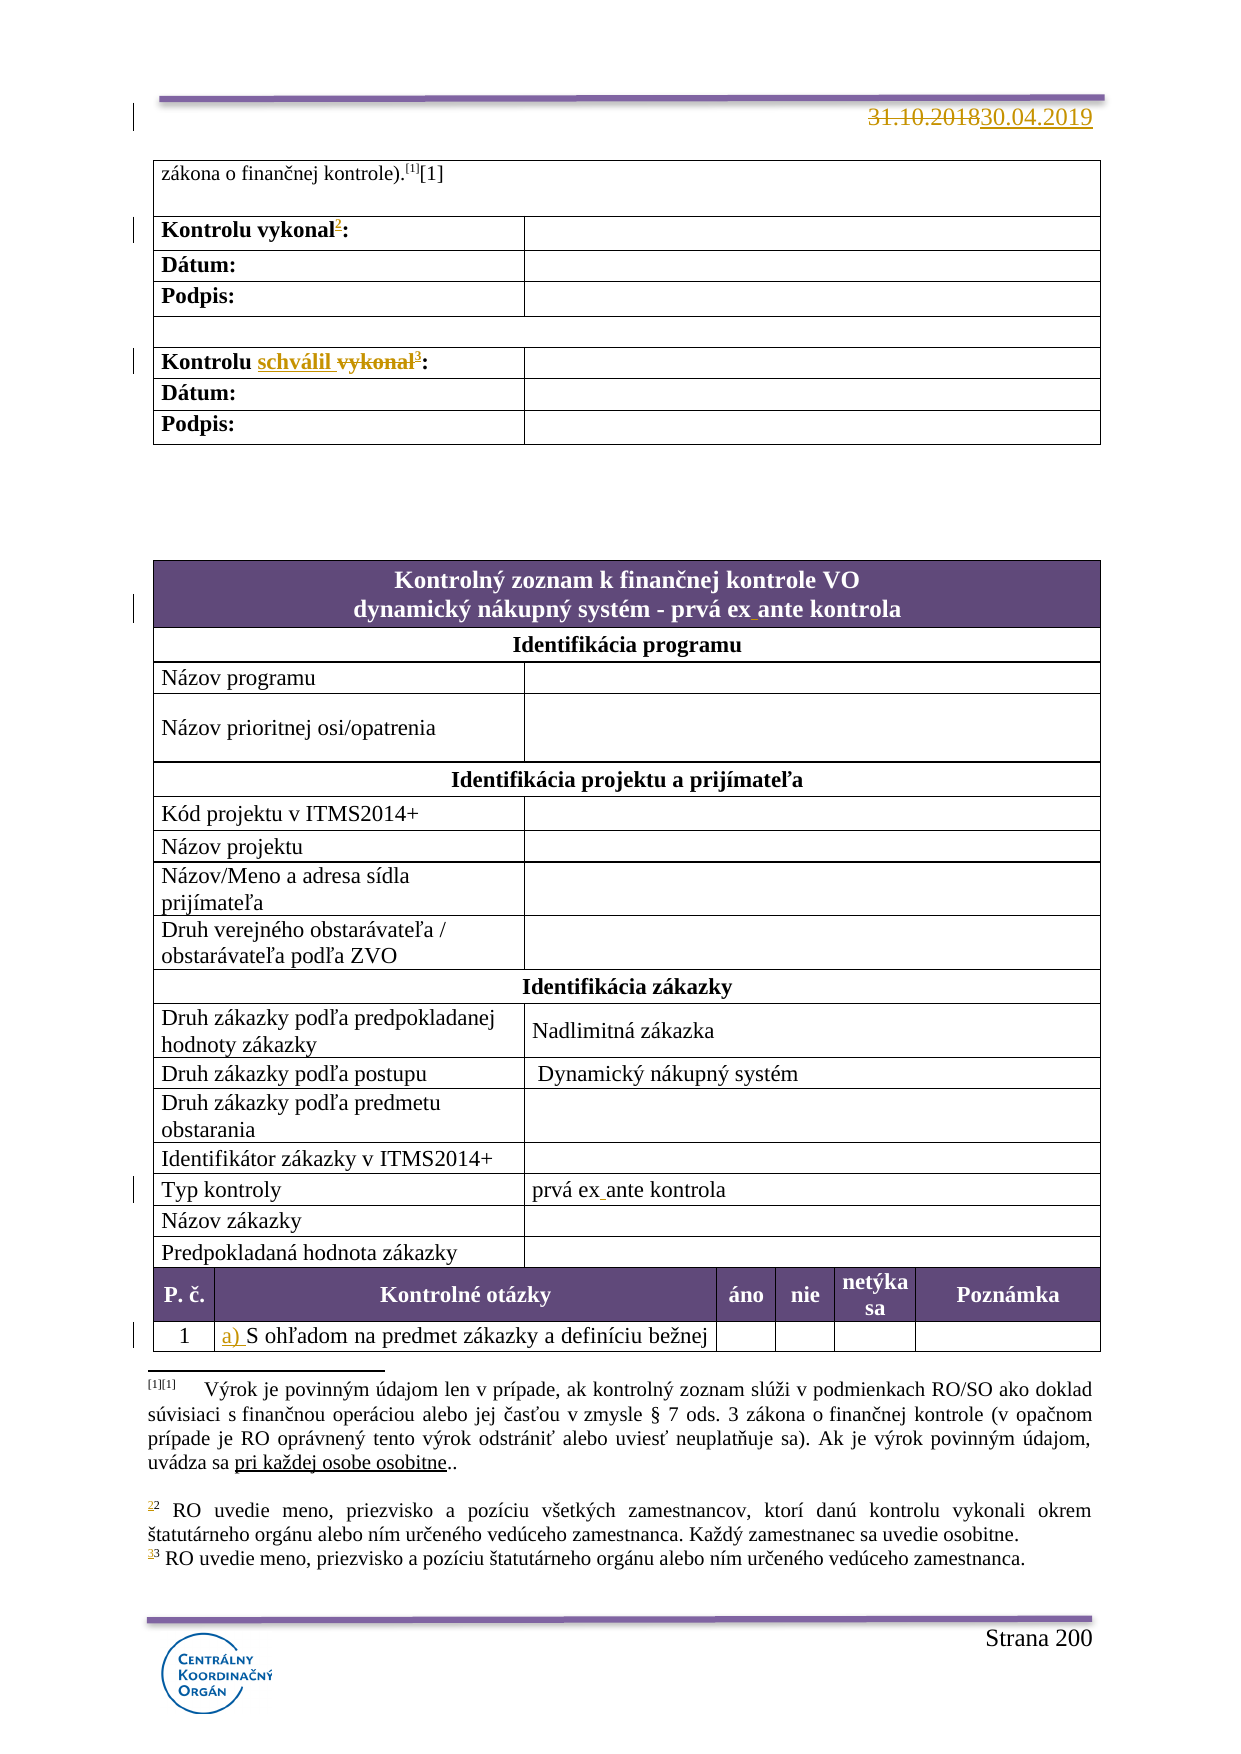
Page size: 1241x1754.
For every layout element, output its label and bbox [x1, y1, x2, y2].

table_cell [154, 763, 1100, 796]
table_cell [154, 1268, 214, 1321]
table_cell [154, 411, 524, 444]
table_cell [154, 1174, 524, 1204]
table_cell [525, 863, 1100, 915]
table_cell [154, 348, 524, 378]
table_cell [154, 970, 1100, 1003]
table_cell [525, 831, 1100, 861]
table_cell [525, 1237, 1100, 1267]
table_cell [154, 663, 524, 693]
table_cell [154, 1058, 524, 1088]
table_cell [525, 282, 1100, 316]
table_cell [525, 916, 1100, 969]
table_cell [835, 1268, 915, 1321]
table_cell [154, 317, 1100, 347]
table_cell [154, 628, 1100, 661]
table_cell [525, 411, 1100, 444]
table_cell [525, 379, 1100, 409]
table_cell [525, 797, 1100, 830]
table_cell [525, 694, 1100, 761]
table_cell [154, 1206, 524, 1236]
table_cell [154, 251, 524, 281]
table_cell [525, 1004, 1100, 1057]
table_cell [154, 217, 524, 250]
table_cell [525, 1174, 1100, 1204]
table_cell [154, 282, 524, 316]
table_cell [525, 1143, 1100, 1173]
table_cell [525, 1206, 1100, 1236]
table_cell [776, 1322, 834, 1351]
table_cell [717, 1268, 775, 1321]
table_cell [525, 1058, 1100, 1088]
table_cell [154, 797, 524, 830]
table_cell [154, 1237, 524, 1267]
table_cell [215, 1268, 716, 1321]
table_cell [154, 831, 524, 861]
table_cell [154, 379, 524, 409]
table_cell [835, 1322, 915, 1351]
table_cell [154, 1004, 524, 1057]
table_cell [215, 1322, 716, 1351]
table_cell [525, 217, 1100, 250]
picture [159, 1631, 272, 1713]
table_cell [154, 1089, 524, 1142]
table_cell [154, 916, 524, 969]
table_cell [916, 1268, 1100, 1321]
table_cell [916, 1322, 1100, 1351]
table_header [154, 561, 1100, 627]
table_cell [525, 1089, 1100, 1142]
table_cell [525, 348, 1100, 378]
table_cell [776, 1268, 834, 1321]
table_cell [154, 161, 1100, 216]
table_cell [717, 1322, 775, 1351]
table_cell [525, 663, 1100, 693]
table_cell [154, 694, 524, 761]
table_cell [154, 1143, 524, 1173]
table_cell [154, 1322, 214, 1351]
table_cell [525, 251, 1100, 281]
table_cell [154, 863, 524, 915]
